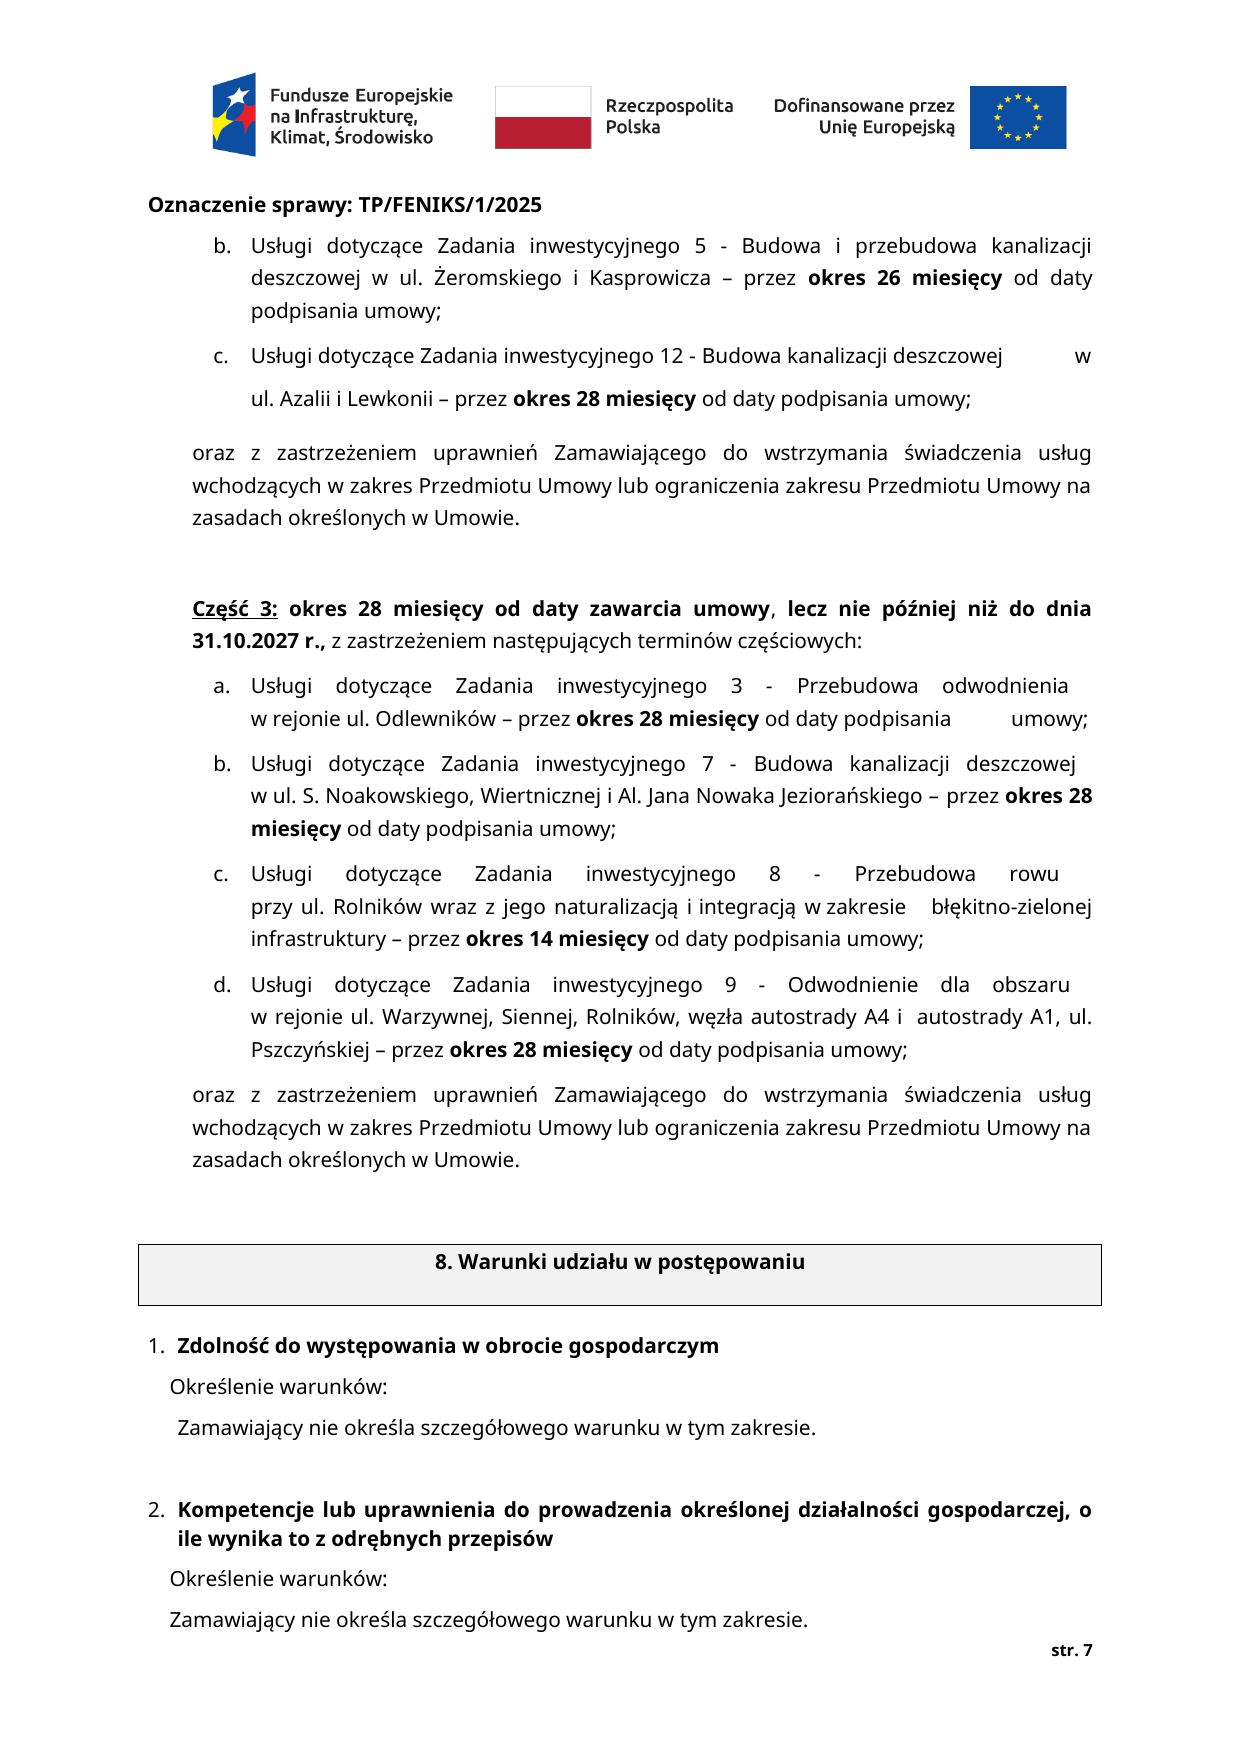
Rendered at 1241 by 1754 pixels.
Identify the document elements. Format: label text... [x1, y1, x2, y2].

list Usługi dotyczące Zadania inwestycyjnego 5 - Budowa i przebudowa kanalizacji deszczowej w ul. Żeromskiego i Kasprowicza – przez okres 26 miesięcy od daty podpisania umowy; [213, 231, 1093, 324]
list Usługi dotyczące Zadania inwestycyjnego 12 - Budowa kanalizacji deszczowej w ul. Azalii i Lewkonii – przez okres 28 miesięcy od daty podpisania umowy; [213, 341, 1093, 412]
list Zdolność do występowania w obrocie gospodarczym [148, 1331, 1093, 1360]
picture [147, 55, 1093, 178]
text Część 3: okres 28 miesięcy od daty zawarcia umowy, lecz nie później niż do dnia 31.10.2027 r., z zastrzeżeniem następujących terminów częściowych: [192, 594, 1093, 655]
text 8. Warunki udziału w postępowaniu [139, 1245, 1101, 1305]
list Kompetencje lub uprawnienia do prowadzenia określonej działalności gospodarczej, o ile wynika to z odrębnych przepisów [148, 1495, 1093, 1552]
list Usługi dotyczące Zadania inwestycyjnego 9 - Odwodnienie dla obszaru w rejonie ul. Warzywnej, Siennej, Rolników, węzła autostrady A4 i autostrady A1, ul. Pszczyńskiej – przez okres 28 miesięcy od daty podpisania umowy; [213, 970, 1093, 1063]
list Zamawiający nie określa szczegółowego warunku w tym zakresie. [177, 1413, 1093, 1442]
list Usługi dotyczące Zadania inwestycyjnego 3 - Przebudowa odwodnienia w rejonie ul. Odlewników – przez okres 28 miesięcy od daty podpisania umowy; [213, 671, 1093, 732]
list Usługi dotyczące Zadania inwestycyjnego 8 - Przebudowa rowu przy ul. Rolników wraz z jego naturalizacją i integracją w zakresie błękitno-zielonej infrastruktury – przez okres 14 miesięcy od daty podpisania umowy; [213, 859, 1093, 953]
text Określenie warunków: [148, 1564, 1093, 1593]
list Określenie warunków: [148, 1372, 1093, 1401]
text Zamawiający nie określa szczegółowego warunku w tym zakresie. [148, 1606, 1093, 1634]
list Usługi dotyczące Zadania inwestycyjnego 7 - Budowa kanalizacji deszczowej w ul. S. Noakowskiego, Wiertnicznej i Al. Jana Nowaka Jeziorańskiego – przez okres 28 miesięcy od daty podpisania umowy; [213, 749, 1093, 843]
